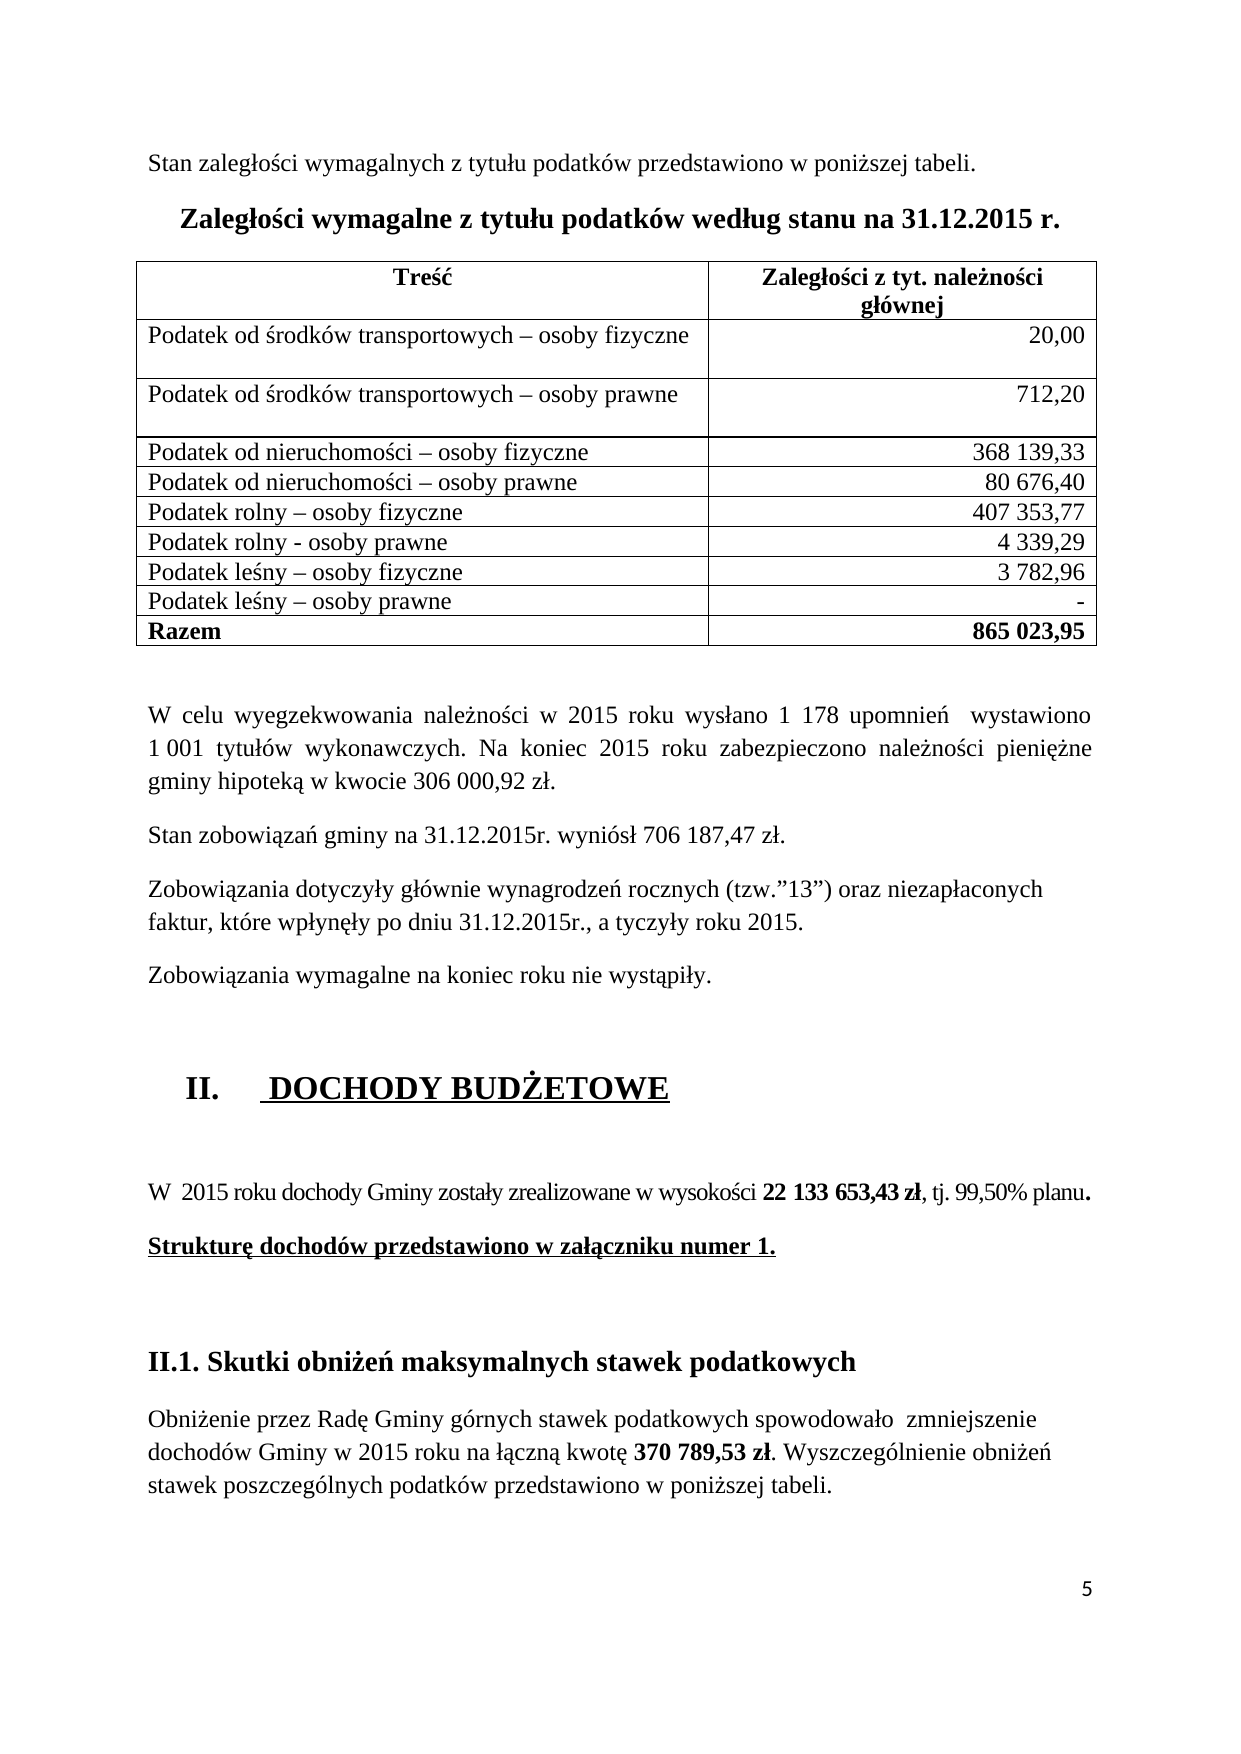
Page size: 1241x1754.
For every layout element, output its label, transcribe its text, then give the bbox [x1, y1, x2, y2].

table_cell Podatek rolny - osoby prawne [137, 527, 708, 556]
text Zobowiązania wymagalne na koniec roku nie wystąpiły. [148, 961, 1093, 989]
table_cell - [709, 586, 1096, 615]
table_header Zaległości z tyt. należności głównej [709, 262, 1096, 319]
table_cell 3 782,96 [709, 557, 1096, 585]
table_cell 407 353,77 [709, 497, 1096, 526]
table_cell 368 139,33 [709, 438, 1096, 466]
table_cell Podatek od środków transportowych – osoby fizyczne [137, 320, 708, 378]
table_cell Podatek leśny – osoby prawne [137, 586, 708, 615]
text W 2015 roku dochody Gminy zostały zrealizowane w wysokości 22 133 653,43 zł, tj. 99,50% planu. [148, 1177, 1093, 1206]
table_cell Podatek rolny – osoby fizyczne [137, 497, 708, 526]
text W celu wyegzekwowania należności w 2015 roku wysłano 1 178 upomnień wystawiono 1 001 tytułów wykonawczych. Na koniec 2015 roku zabezpieczono należności pieniężne gminy hipoteką w kwocie 306 000,92 zł. [148, 700, 1093, 795]
text II.1. Skutki obniżeń maksymalnych stawek podatkowych [148, 1344, 1093, 1378]
text Obniżenie przez Radę Gminy górnych stawek podatkowych spowodowało zmniejszenie dochodów Gminy w 2015 roku na łączną kwotę 370 789,53 zł. Wyszczególnienie obniżeń stawek poszczególnych podatków przedstawiono w poniższej tabeli. [148, 1404, 1093, 1498]
text Stan zaległości wymagalnych z tytułu podatków przedstawiono w poniższej tabeli. [148, 148, 1093, 176]
text Stan zobowiązań gminy na 31.12.2015r. wyniósł 706 187,47 zł. [148, 820, 1093, 848]
table_cell Podatek od środków transportowych – osoby prawne [137, 379, 708, 436]
table_cell Podatek od nieruchomości – osoby prawne [137, 467, 708, 496]
table_header Treść [137, 262, 708, 319]
table_cell Razem [137, 616, 708, 645]
table_cell 712,20 [709, 379, 1096, 436]
text Zaległości wymagalne z tytułu podatków według stanu na 31.12.2015 r. [148, 201, 1093, 235]
table_cell Podatek od nieruchomości – osoby fizyczne [137, 438, 708, 466]
text Zobowiązania dotyczyły głównie wynagrodzeń rocznych (tzw.”13”) oraz niezapłaconych faktur, które wpłynęły po dniu 31.12.2015r., a tyczyły roku 2015. [148, 874, 1093, 935]
table_cell Podatek leśny – osoby fizyczne [137, 557, 708, 585]
table_cell 865 023,95 [709, 616, 1096, 645]
table_cell 80 676,40 [709, 467, 1096, 496]
list DOCHODY BUDŻETOWE [185, 1068, 1093, 1107]
text Strukturę dochodów przedstawiono w załączniku numer 1. [148, 1231, 1093, 1260]
table_cell 4 339,29 [709, 527, 1096, 556]
table_cell 20,00 [709, 320, 1096, 378]
